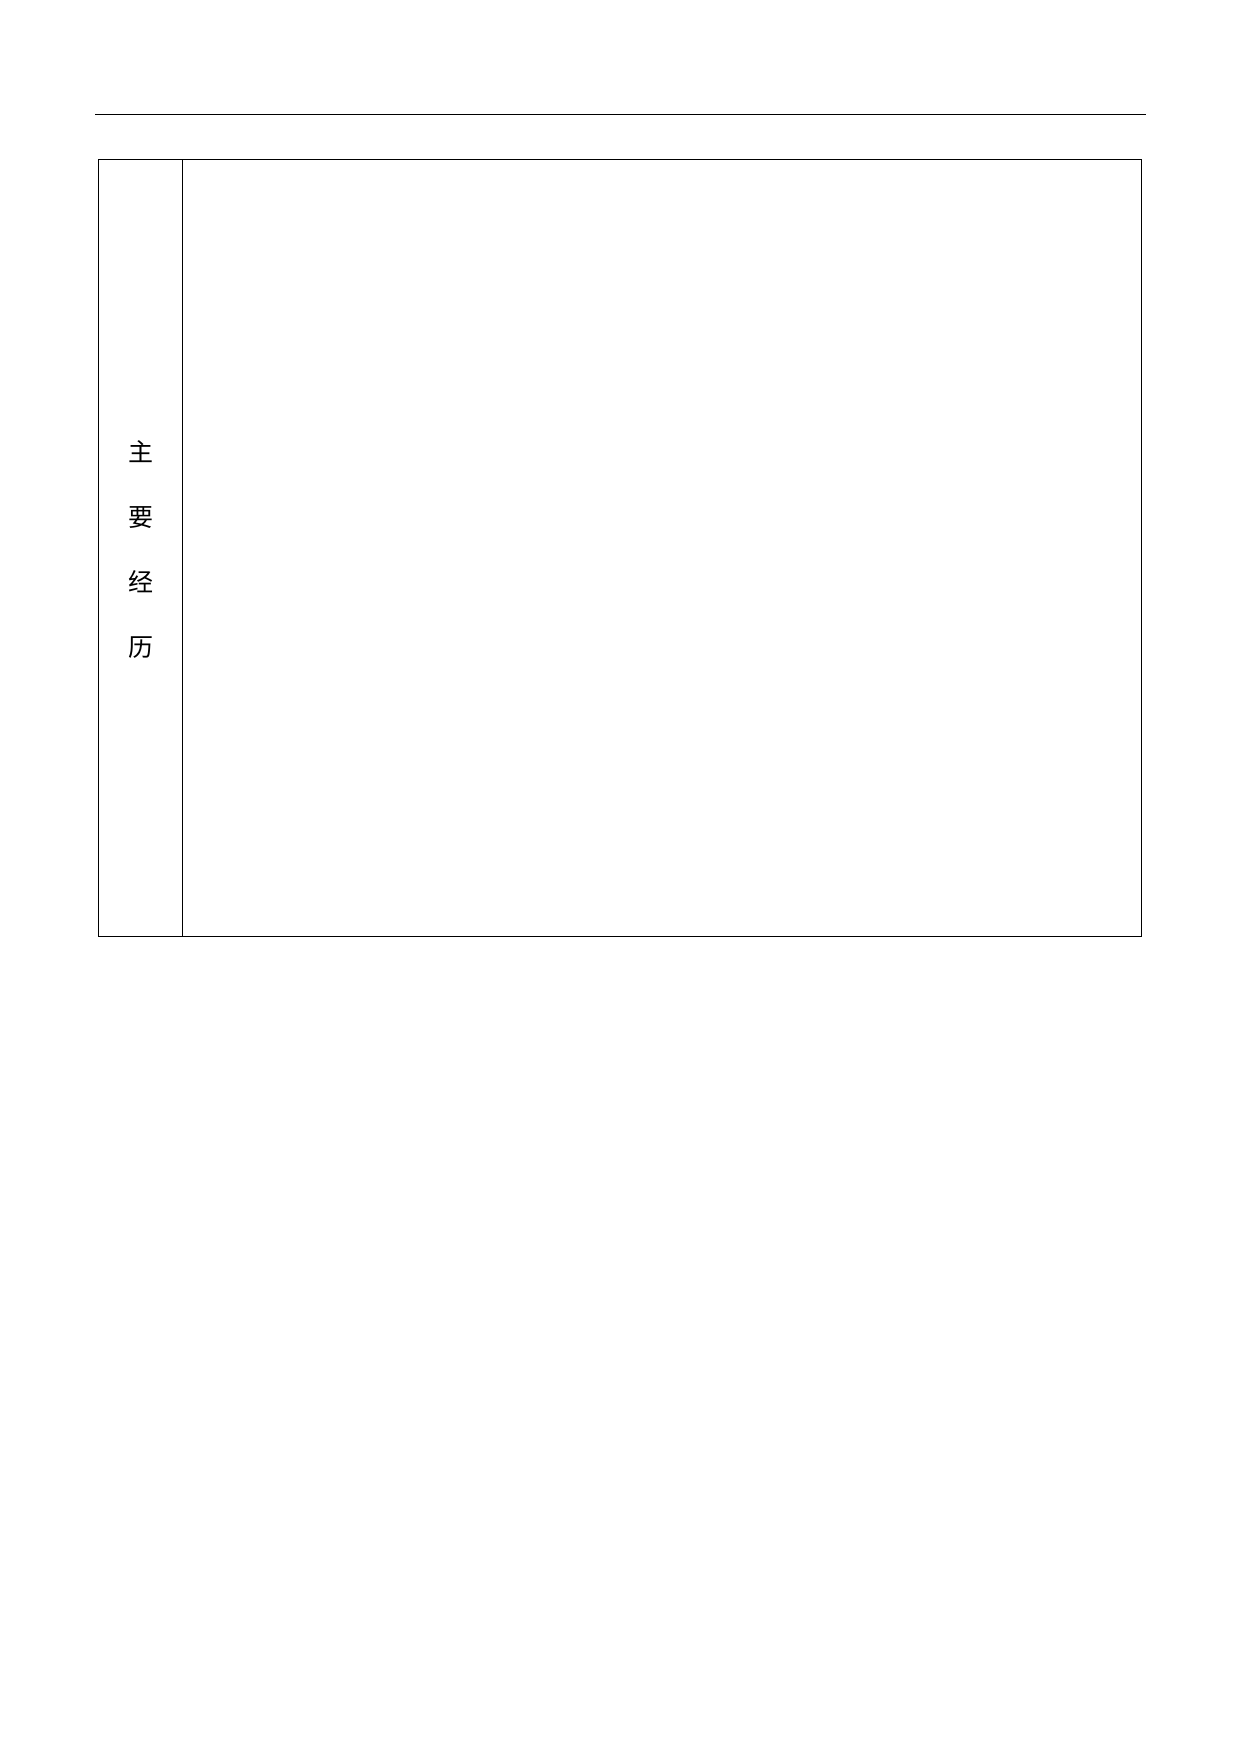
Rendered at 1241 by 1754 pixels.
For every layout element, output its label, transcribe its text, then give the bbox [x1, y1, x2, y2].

table_cell 主 要 经 历 [99, 160, 182, 936]
table_cell [183, 160, 1141, 936]
